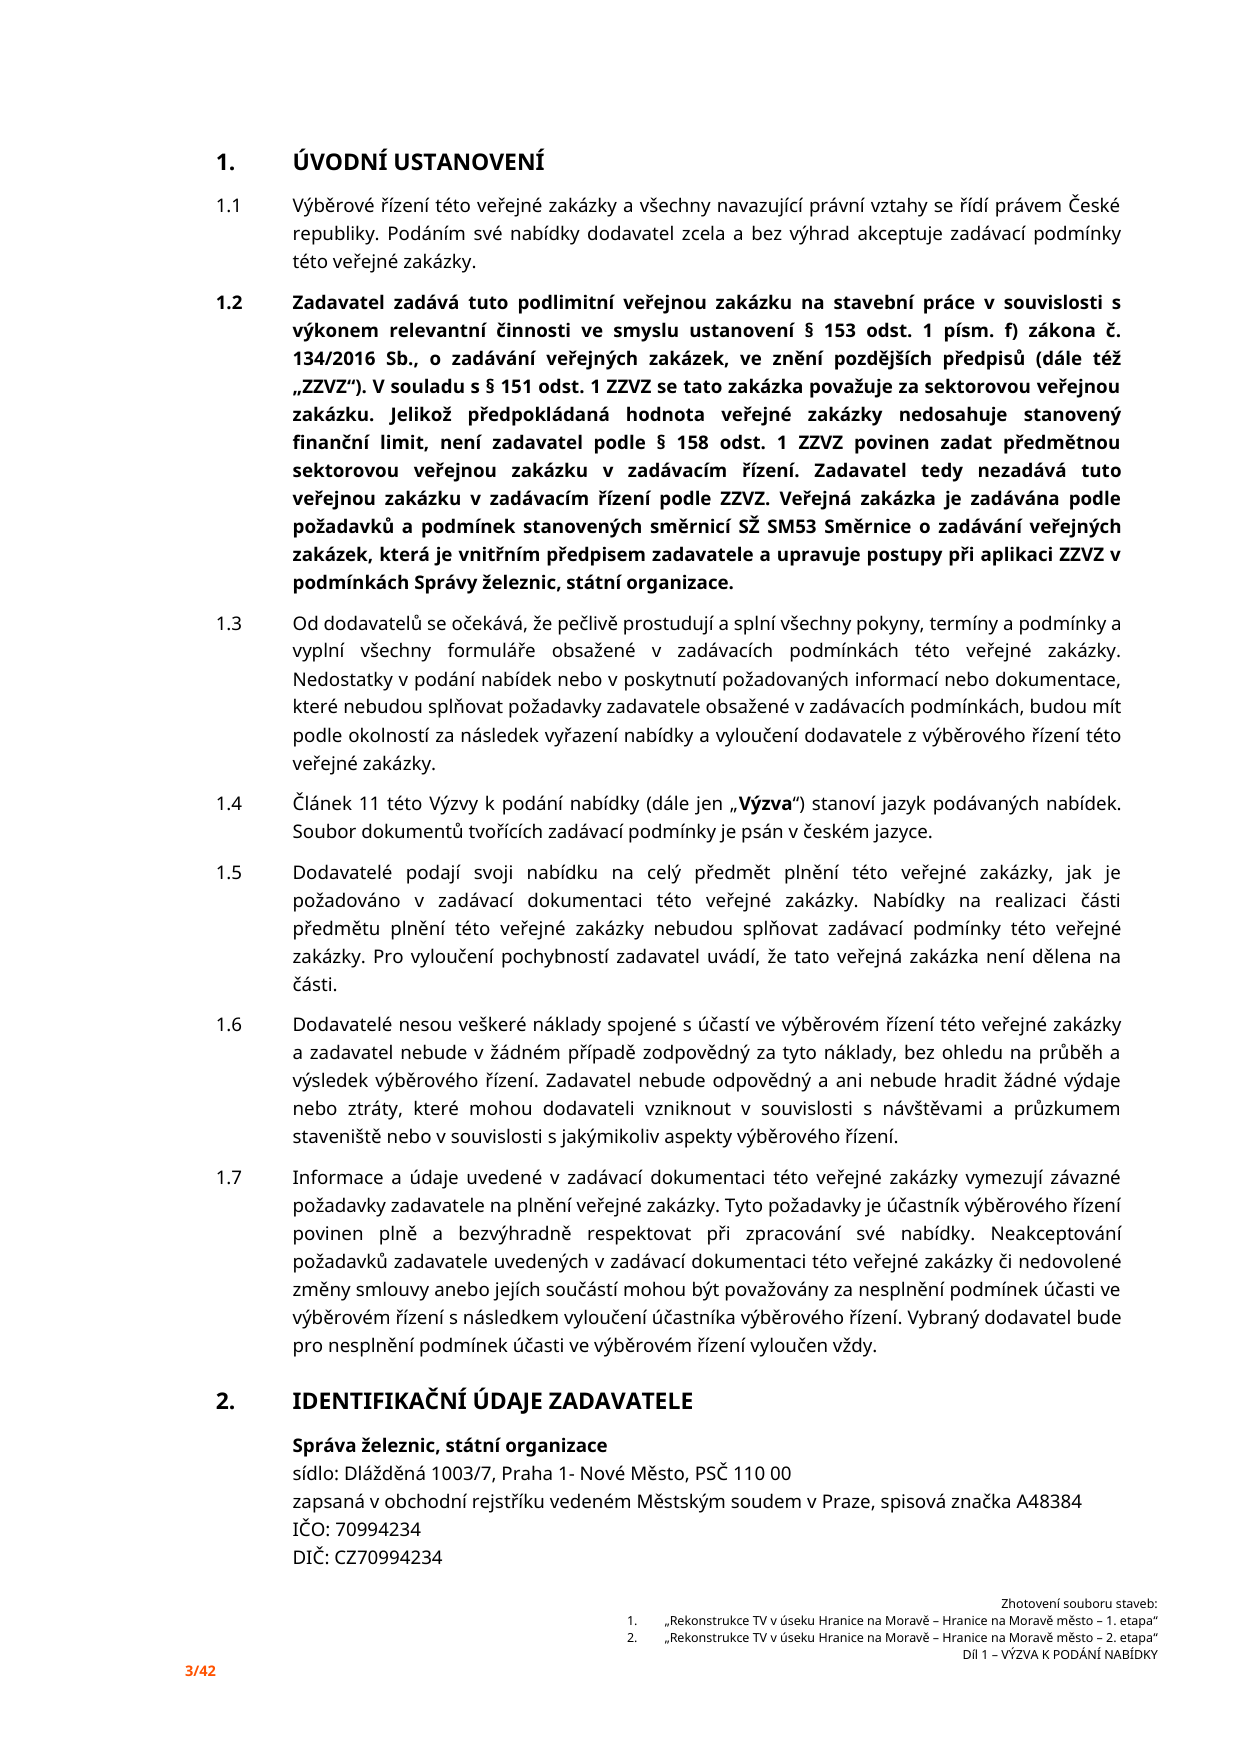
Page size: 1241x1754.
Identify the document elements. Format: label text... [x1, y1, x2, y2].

text Od dodavatelů se očekává, že pečlivě prostudují a splní všechny pokyny, termíny a podmínky a vyplní všechny formuláře obsažené v zadávacích podmínkách této veřejné zakázky. Nedostatky v podání nabídek nebo v poskytnutí požadovaných informací nebo dokumentace, které nebudou splňovat požadavky zadavatele obsažené v zadávacích podmínkách, budou mít podle okolností za následek vyřazení nabídky a vyloučení dodavatele z výběrového řízení této veřejné zakázky. [216, 610, 1122, 775]
text ÚVODNÍ USTANOVENÍ [216, 146, 1122, 177]
text Článek 11 této Výzvy k podání nabídky (dále jen „Výzva“) stanoví jazyk podávaných nabídek. Soubor dokumentů tvořících zadávací podmínky je psán v českém jazyce. [216, 790, 1122, 844]
text IČO: 70994234 [292, 1516, 1122, 1542]
text Dodavatelé podají svoji nabídku na celý předmět plnění této veřejné zakázky, jak je požadováno v zadávací dokumentaci této veřejné zakázky. Nabídky na realizaci části předmětu plnění této veřejné zakázky nebudou splňovat zadávací podmínky této veřejné zakázky. Pro vyloučení pochybností zadavatel uvádí, že tato veřejná zakázka není dělena na části. [216, 859, 1122, 997]
text zapsaná v obchodní rejstříku vedeném Městským soudem v Praze, spisová značka A48384 [292, 1488, 1122, 1514]
text Informace a údaje uvedené v zadávací dokumentaci této veřejné zakázky vymezují závazné požadavky zadavatele na plnění veřejné zakázky. Tyto požadavky je účastník výběrového řízení povinen plně a bezvýhradně respektovat při zpracování své nabídky. Neakceptování požadavků zadavatele uvedených v zadávací dokumentaci této veřejné zakázky či nedovolené změny smlouvy anebo jejích součástí mohou být považovány za nesplnění podmínek účasti ve výběrovém řízení s následkem vyloučení účastníka výběrového řízení. Vybraný dodavatel bude pro nesplnění podmínek účasti ve výběrovém řízení vyloučen vždy. [216, 1164, 1122, 1358]
text Dodavatelé nesou veškeré náklady spojené s účastí ve výběrovém řízení této veřejné zakázky a zadavatel nebude v žádném případě zodpovědný za tyto náklady, bez ohledu na průběh a výsledek výběrového řízení. Zadavatel nebude odpovědný a ani nebude hradit žádné výdaje nebo ztráty, které mohou dodavateli vzniknout v souvislosti s návštěvami a průzkumem staveniště nebo v souvislosti s jakýmikoliv aspekty výběrového řízení. [216, 1012, 1122, 1149]
text sídlo: Dlážděná 1003/7, Praha 1- Nové Město, PSČ 110 00 [292, 1460, 1122, 1486]
text Zadavatel zadává tuto podlimitní veřejnou zakázku na stavební práce v souvislosti s výkonem relevantní činnosti ve smyslu ustanovení § 153 odst. 1 písm. f) zákona č. 134/2016 Sb., o zadávání veřejných zakázek, ve znění pozdějších předpisů (dále též „ZZVZ“). V souladu s § 151 odst. 1 ZZVZ se tato zakázka považuje za sektorovou veřejnou zakázku. Jelikož předpokládaná hodnota veřejné zakázky nedosahuje stanovený finanční limit, není zadavatel podle § 158 odst. 1 ZZVZ povinen zadat předmětnou sektorovou veřejnou zakázku v zadávacím řízení. Zadavatel tedy nezadává tuto veřejnou zakázku v zadávacím řízení podle ZZVZ. Veřejná zakázka je zadávána podle požadavků a podmínek stanovených směrnicí SŽ SM53 Směrnice o zadávání veřejných zakázek, která je vnitřním předpisem zadavatele a upravuje postupy při aplikaci ZZVZ v podmínkách Správy železnic, státní organizace. [216, 289, 1122, 595]
text Správa železnic, státní organizace [292, 1432, 1122, 1458]
text DIČ: CZ70994234 [292, 1544, 1122, 1570]
text IDENTIFIKAČNÍ ÚDAJE ZADAVATELE [216, 1385, 1122, 1417]
text Výběrové řízení této veřejné zakázky a všechny navazující právní vztahy se řídí právem České republiky. Podáním své nabídky dodavatel zcela a bez výhrad akceptuje zadávací podmínky této veřejné zakázky. [216, 192, 1122, 274]
